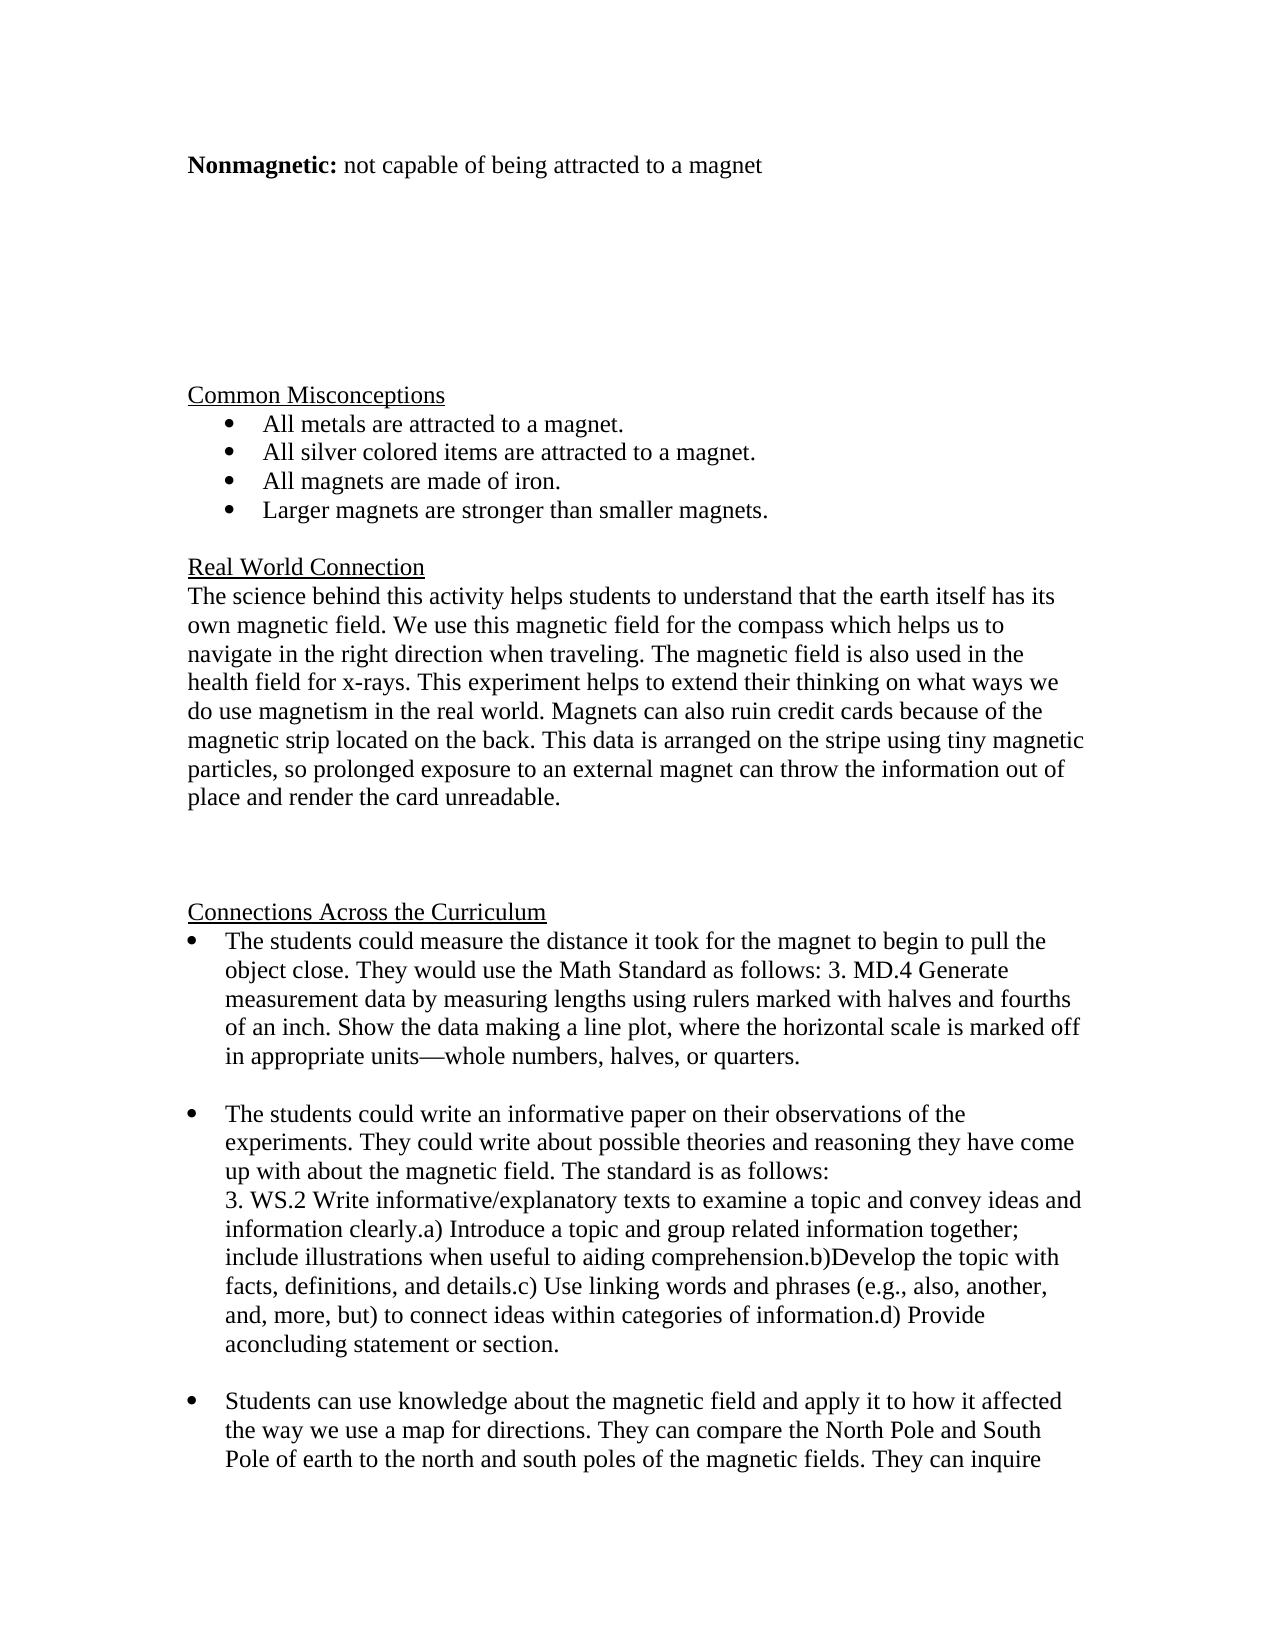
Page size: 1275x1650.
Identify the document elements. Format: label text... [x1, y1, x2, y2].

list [187, 1386, 1087, 1472]
text The science behind this activity helps students to understand that the earth itself has its own magnetic field. We use this magnetic field for the compass which helps us to navigate in the right direction when traveling. The magnetic field is also used in the health field for x-rays. This experiment helps to extend their thinking on what ways we do use magnetism in the real world. Magnets can also ruin credit cards because of the magnetic strip located on the back. This data is arranged on the stripe using tiny magnetic particles, so prolonged exposure to an external magnet can throw the information out of place and render the card unreadable. [187, 581, 1087, 811]
text Common Misconceptions [187, 380, 1087, 409]
list The students could write an informative paper on their observations of the experiments. They could write about possible theories and reasoning they have come up with about the magnetic field. The standard is as follows: [187, 1099, 1087, 1185]
list All silver colored items are attracted to a magnet. [225, 437, 1087, 466]
text Nonmagnetic: not capable of being attracted to a magnet [187, 150, 1087, 179]
text Real World Connection [187, 552, 1087, 581]
list All magnets are made of iron. [225, 466, 1087, 495]
text Connections Across the Curriculum [187, 897, 1087, 926]
list Larger magnets are stronger than smaller magnets. [225, 495, 1087, 524]
list All metals are attracted to a magnet. [225, 409, 1087, 437]
list The students could measure the distance it took for the magnet to begin to pull the object close. They would use the Math Standard as follows: 3. MD.4 Generate measurement data by measuring lengths using rulers marked with halves and fourths of an inch. Show the data making a line plot, where the horizontal scale is marked off in appropriate units—whole numbers, halves, or quarters. [187, 926, 1087, 1070]
list 3. WS.2 Write informative/explanatory texts to examine a topic and convey ideas and information clearly.a) Introduce a topic and group related information together; include illustrations when useful to aiding comprehension.b)Develop the topic with facts, definitions, and details.c) Use linking words and phrases (e.g., also, another, and, more, but) to connect ideas within categories of information.d) Provide aconcluding statement or section. [225, 1185, 1087, 1357]
